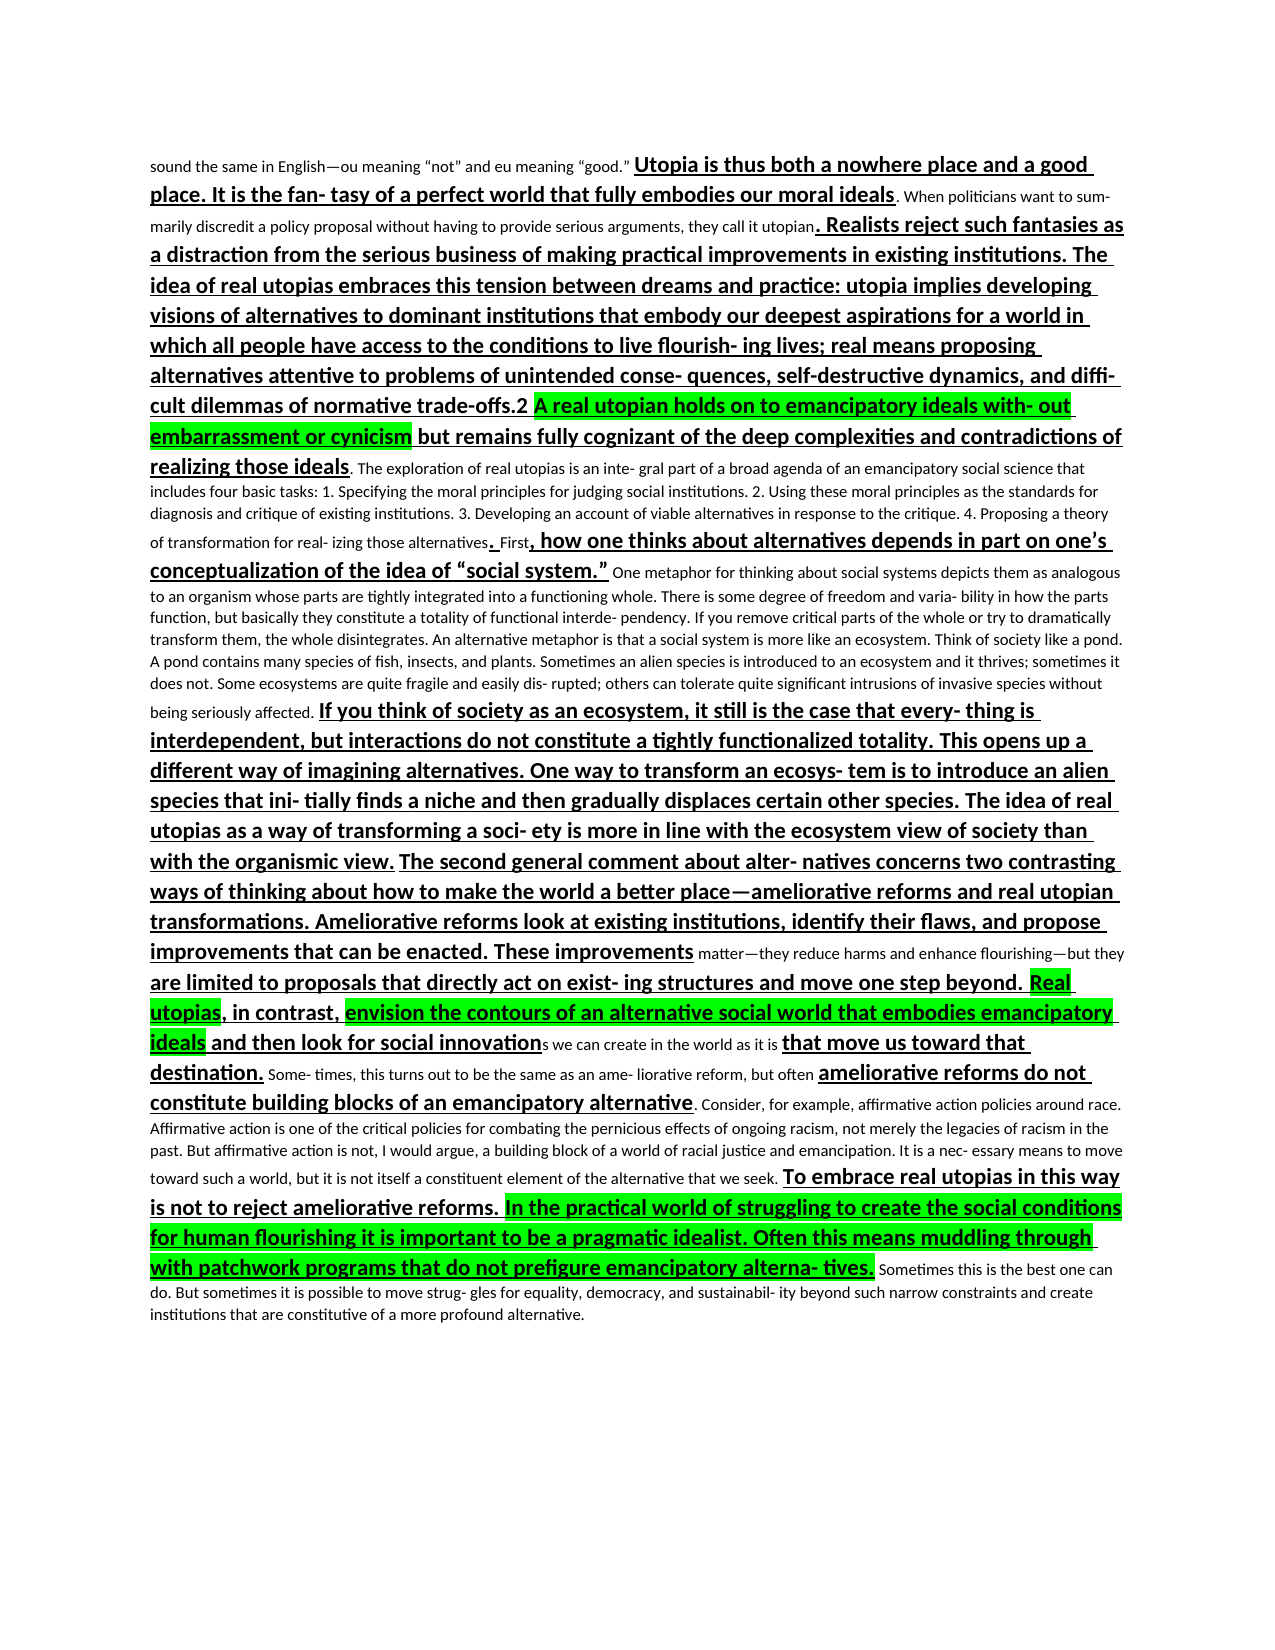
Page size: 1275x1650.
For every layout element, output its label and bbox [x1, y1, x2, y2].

text [150, 150, 1125, 1325]
